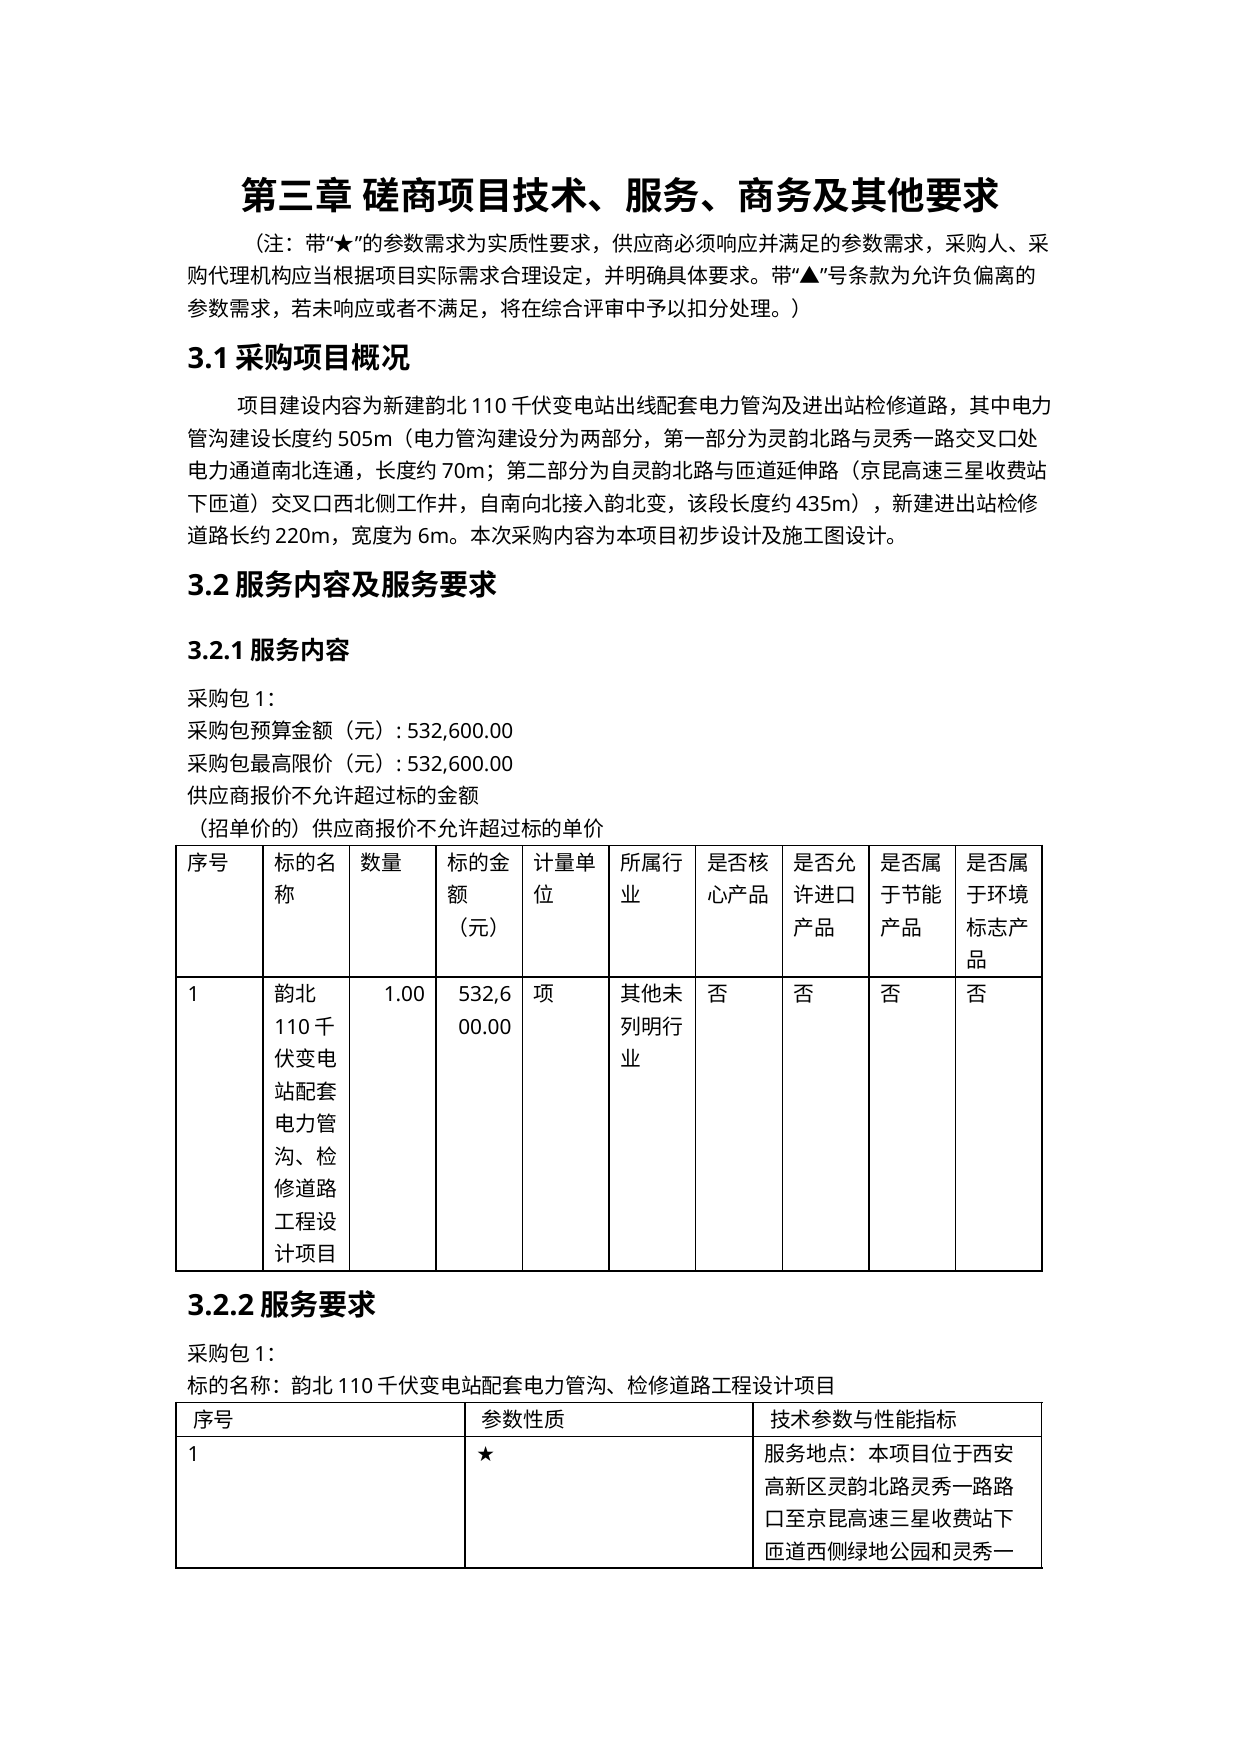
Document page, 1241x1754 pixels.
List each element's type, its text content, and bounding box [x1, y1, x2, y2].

text （招单价的）供应商报价不允许超过标的单价 [187, 812, 1053, 844]
table_cell 否 [956, 978, 1041, 1270]
table_header 是否属于环境标志产品 [956, 846, 1041, 976]
table_cell 1 [177, 1437, 464, 1567]
text 3.2.1服务内容 [187, 617, 1053, 682]
text 第三章 磋商项目技术、服务、商务及其他要求 [187, 162, 1053, 227]
text （注：带“★”的参数需求为实质性要求，供应商必须响应并满足的参数需求，采购人、采购代理机构应当根据项目实际需求合理设定，并明确具体要求。带“▲”号条款为允许负偏离的参数需求，若未响应或者不满足，将在综合评审中予以扣分处理。） [187, 227, 1053, 324]
text 3.2.2服务要求 [187, 1272, 1053, 1337]
text 采购包1： [187, 682, 1053, 714]
text 标的名称：韵北110千伏变电站配套电力管沟、检修道路工程设计项目 [187, 1369, 1053, 1402]
table_cell 否 [783, 978, 868, 1270]
table_cell ★ [466, 1437, 752, 1567]
table_header 是否核心产品 [696, 846, 782, 976]
table_cell 韵北110千伏变电站配套电力管沟、检修道路工程设计项目 [264, 978, 349, 1270]
table_header 计量单位 [523, 846, 608, 976]
text 采购包预算金额（元）: 532,600.00 [187, 714, 1053, 747]
text 采购包1： [187, 1337, 1053, 1369]
text 3.1采购项目概况 [187, 324, 1053, 389]
table_header 是否属于节能产品 [870, 846, 955, 976]
table_header 标的名称 [264, 846, 349, 976]
table_header 序号 [177, 1403, 464, 1436]
text 供应商报价不允许超过标的金额 [187, 779, 1053, 812]
table_cell 否 [870, 978, 955, 1270]
table_cell 532,600.00 [437, 978, 522, 1270]
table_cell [754, 1437, 1041, 1567]
table_header 所属行业 [610, 846, 695, 976]
text 3.2服务内容及服务要求 [187, 552, 1053, 617]
table_header 标的金额 （元） [437, 846, 522, 976]
table_header 数量 [350, 846, 435, 976]
table_cell 项 [523, 978, 608, 1270]
table_header 参数性质 [466, 1403, 752, 1436]
table_cell 1.00 [350, 978, 435, 1270]
table_cell 其他未列明行业 [610, 978, 695, 1270]
text 采购包最高限价（元）: 532,600.00 [187, 747, 1053, 779]
table_header 序号 [177, 846, 262, 976]
table_cell 否 [696, 978, 782, 1270]
table_cell 1 [177, 978, 262, 1270]
table_header 是否允许进口产品 [783, 846, 868, 976]
table_header 技术参数与性能指标 [754, 1403, 1041, 1436]
text 项目建设内容为新建韵北110千伏变电站出线配套电力管沟及进出站检修道路，其中电力管沟建设长度约505m（电力管沟建设分为两部分，第一部分为灵韵北路与灵秀一路交叉口处电力通道南北连通，长度约70m；第二部分为自灵韵北路与匝道延伸路（京昆高速三星收费站下匝道）交叉口西北侧工作井，自南向北接入韵北变，该段长度约435m），新建进出站检修道路长约220m，宽度为6m。本次采购内容为本项目初步设计及施工图设计。 [187, 389, 1053, 552]
